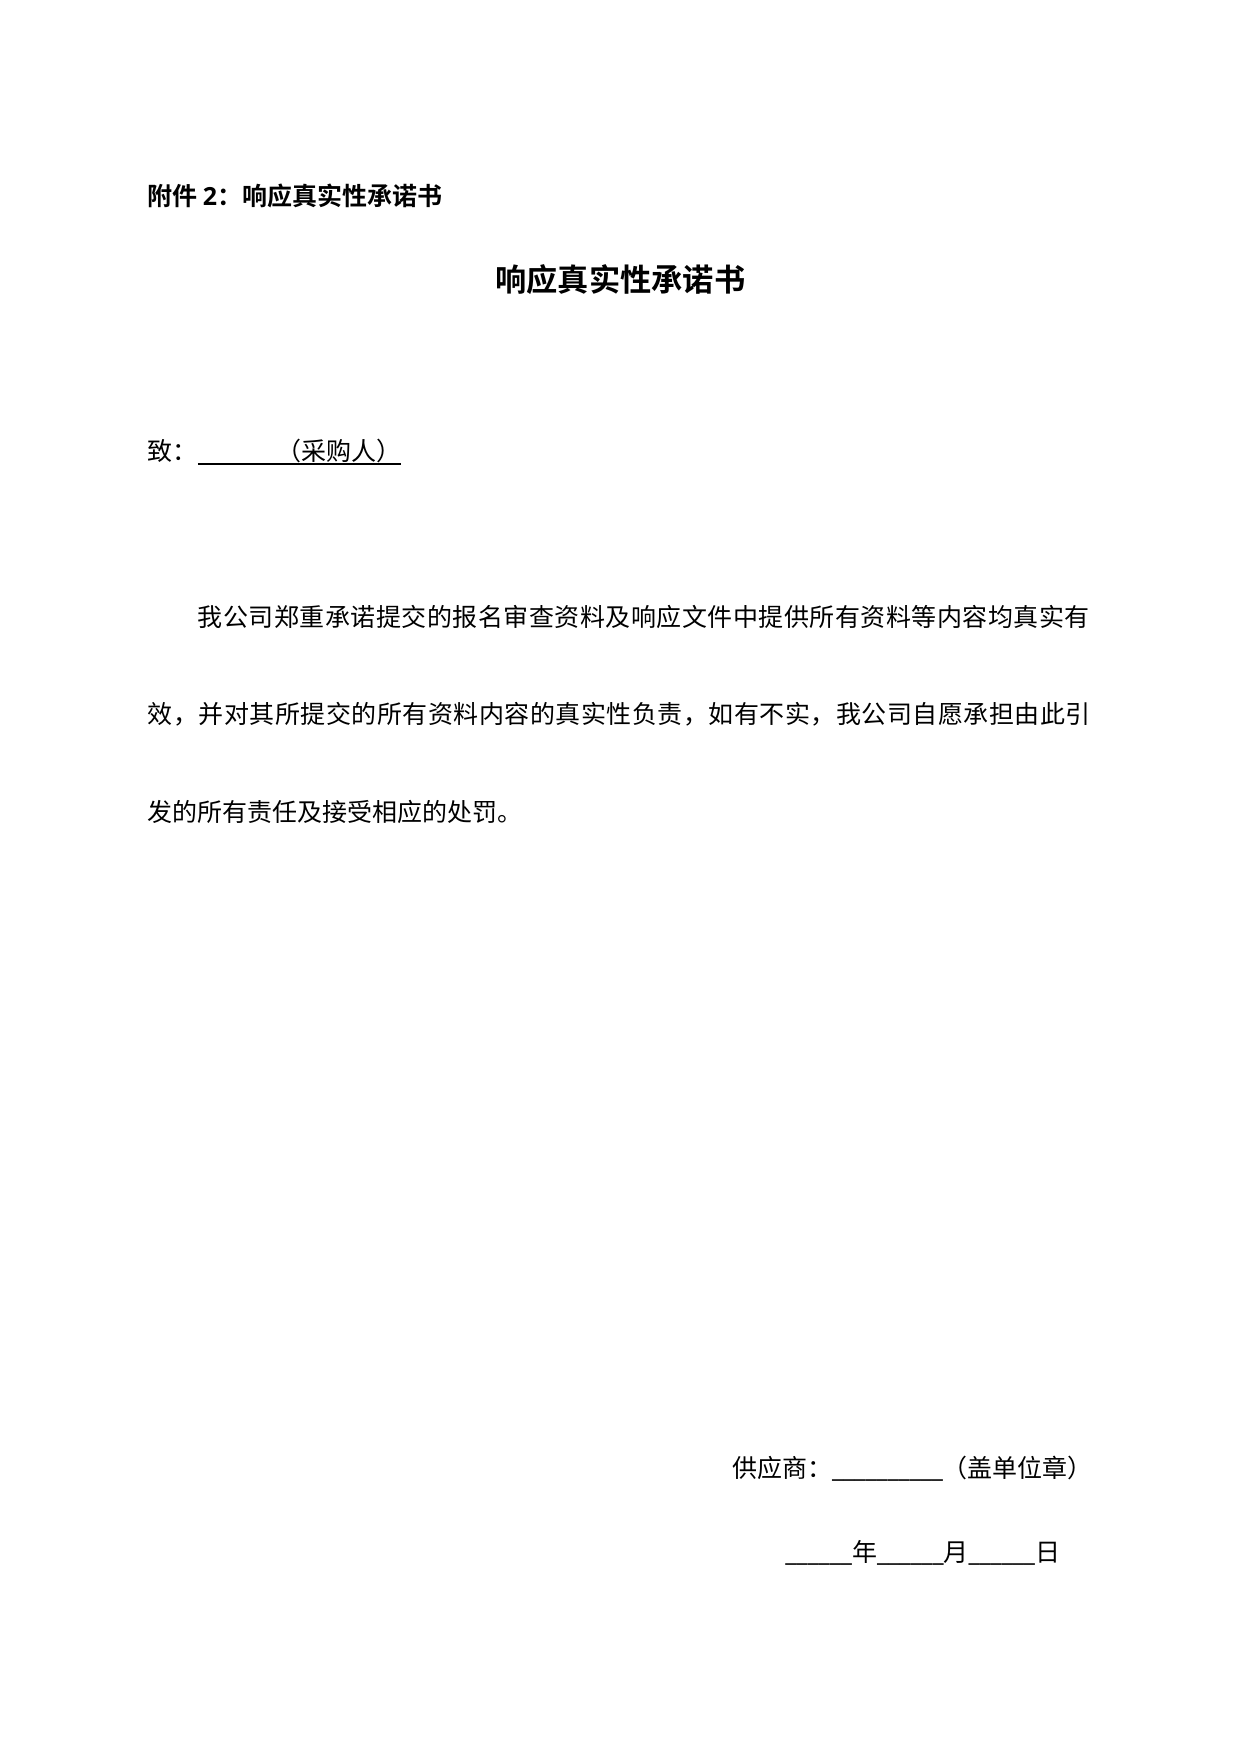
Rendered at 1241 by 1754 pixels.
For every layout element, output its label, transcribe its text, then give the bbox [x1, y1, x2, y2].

text ______年______月______日 [148, 1518, 1060, 1583]
text 响应真实性承诺书 [148, 245, 1093, 310]
text 致： （采购人） [148, 417, 1093, 482]
text 我公司郑重承诺提交的报名审查资料及响应文件中提供所有资料等内容均真实有效，并对其所提交的所有资料内容的真实性负责，如有不实，我公司自愿承担由此引发的所有责任及接受相应的处罚。 [148, 583, 1093, 843]
text 附件2：响应真实性承诺书 [148, 162, 1093, 227]
text 供应商：__________（盖单位章） [148, 1434, 1093, 1499]
